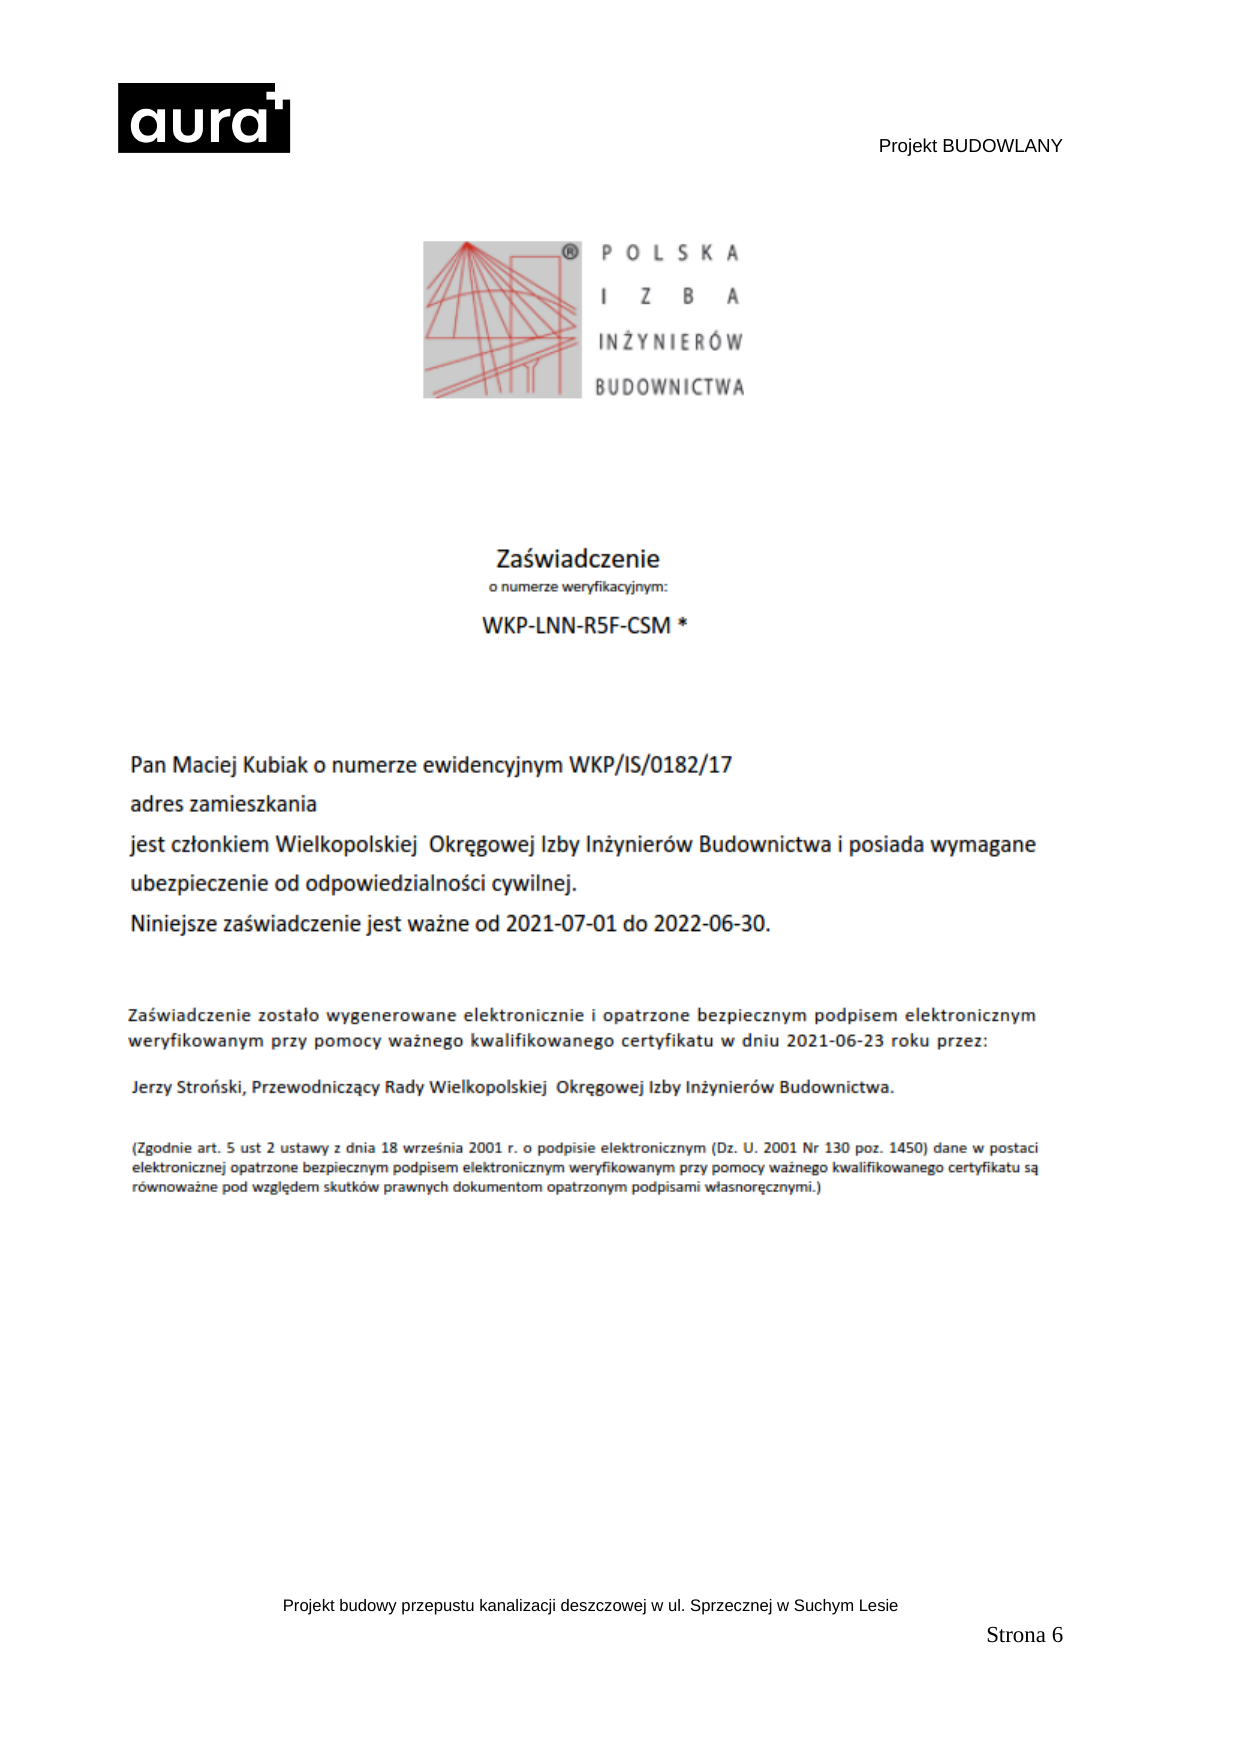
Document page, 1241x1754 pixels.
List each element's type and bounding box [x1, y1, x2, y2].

picture [118, 195, 1063, 1213]
picture [118, 83, 290, 153]
